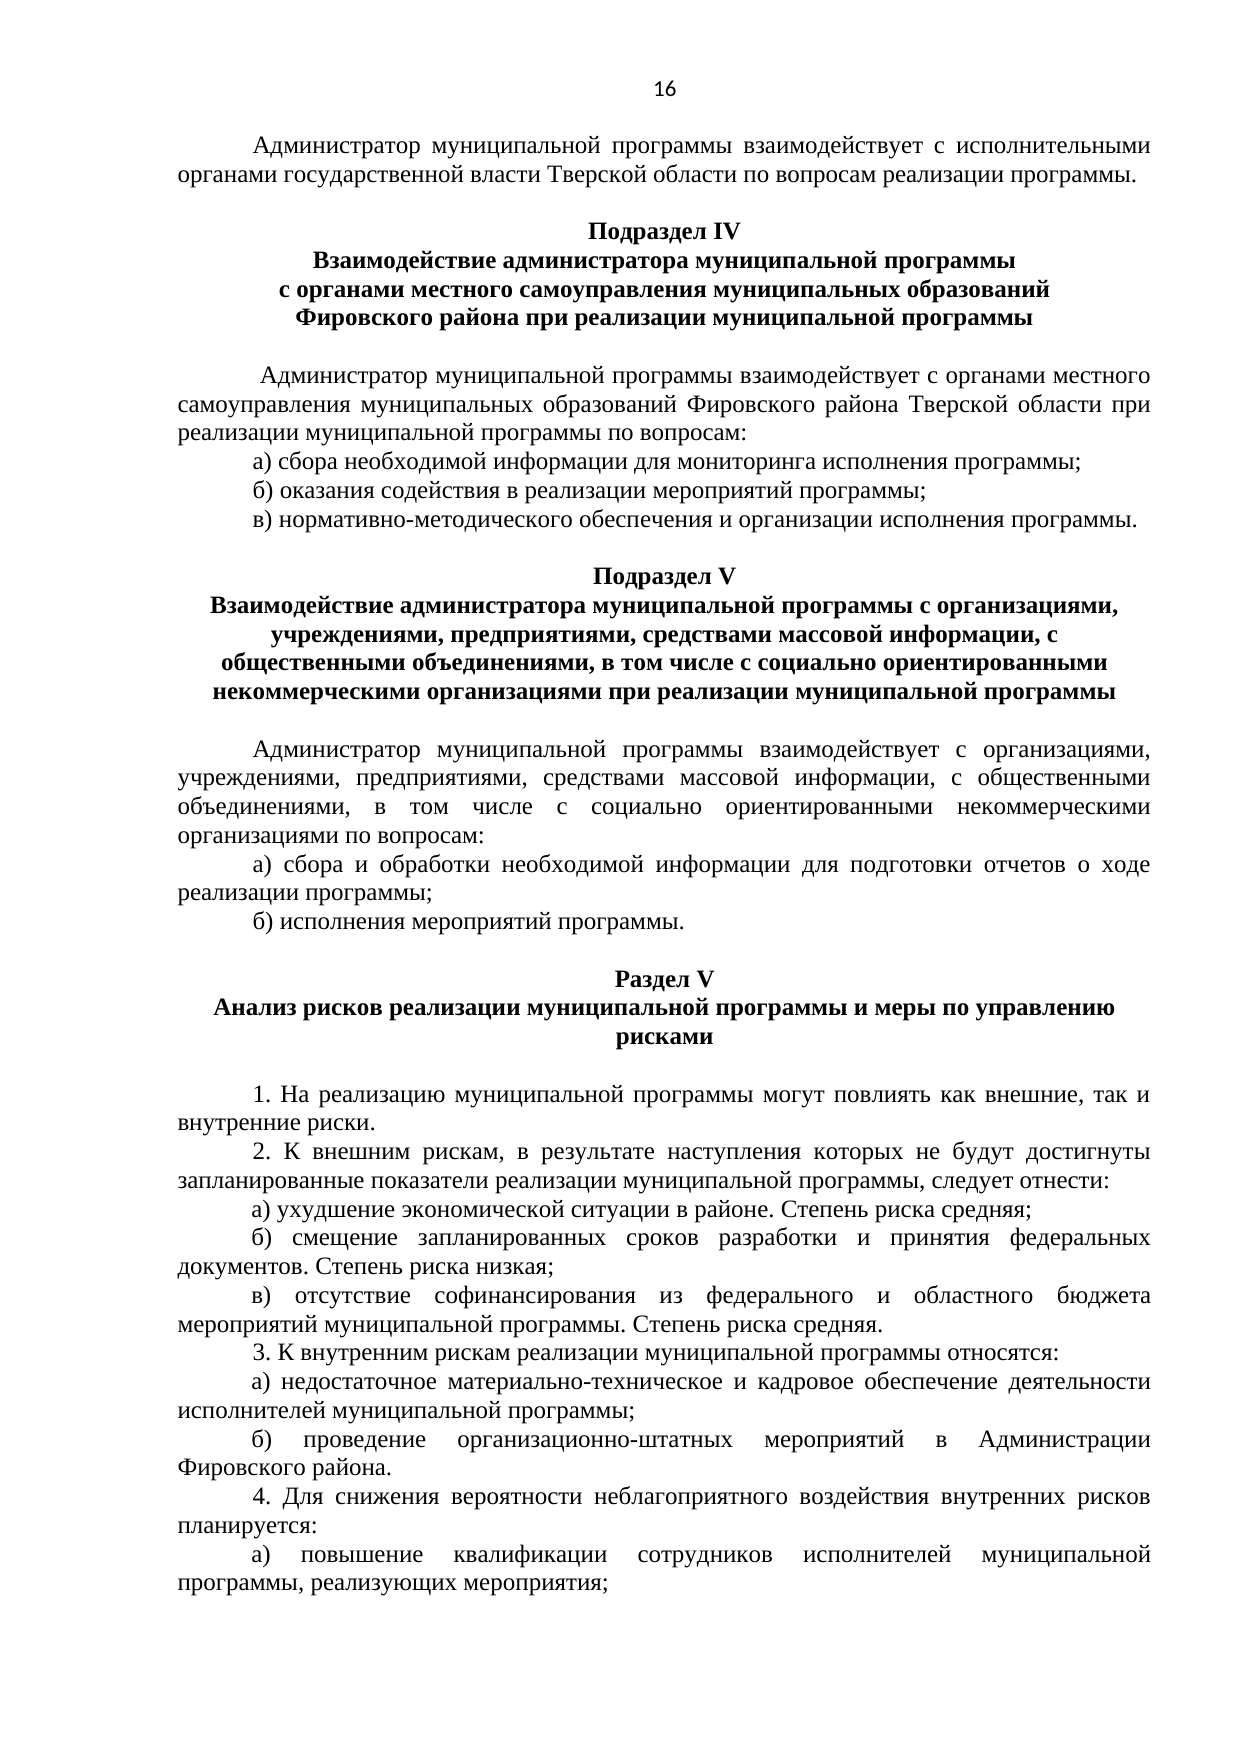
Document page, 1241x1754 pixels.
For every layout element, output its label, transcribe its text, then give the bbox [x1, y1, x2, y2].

text Взаимодействие администратора муниципальной программы [177, 245, 1152, 274]
text Подраздел IV [177, 216, 1152, 245]
text а) повышение квалификации сотрудников исполнителей муниципальной программы, реализующих мероприятия; [177, 1539, 1152, 1596]
text в) нормативно-методического обеспечения и организации исполнения программы. [177, 504, 1152, 532]
text б) исполнения мероприятий программы. [177, 906, 1152, 935]
text а) ухудшение экономической ситуации в районе. Степень риска средняя; [177, 1194, 1152, 1222]
text а) недостаточное материально-техническое и кадровое обеспечение деятельности исполнителей муниципальной программы; [177, 1366, 1152, 1424]
text 4. Для снижения вероятности неблагоприятного воздействия внутренних рисков планируется: [177, 1481, 1152, 1539]
text 3. К внутренним рискам реализации муниципальной программы относятся: [177, 1337, 1152, 1366]
text б) проведение организационно-штатных мероприятий в Администрации Фировского района. [177, 1424, 1152, 1481]
text 2. К внешним рискам, в результате наступления которых не будут достигнуты запланированные показатели реализации муниципальной программы, следует отнести: [177, 1136, 1152, 1194]
text б) смещение запланированных сроков разработки и принятия федеральных документов. Степень риска низкая; [177, 1222, 1152, 1280]
text Администратор муниципальной программы взаимодействует с органами местного самоуправления муниципальных образований Фировского района Тверской области при реализации муниципальной программы по вопросам: [177, 360, 1152, 446]
text а) сбора и обработки необходимой информации для подготовки отчетов о ходе реализации программы; [177, 849, 1152, 906]
text Анализ рисков реализации муниципальной программы и меры по управлению рисками [177, 992, 1152, 1050]
text 1. На реализацию муниципальной программы могут повлиять как внешние, так и внутренние риски. [177, 1079, 1152, 1136]
text Подраздел V [177, 561, 1152, 590]
text б) оказания содействия в реализации мероприятий программы; [177, 475, 1152, 504]
text Взаимодействие администратора муниципальной программы с организациями, учреждениями, предприятиями, средствами массовой информации, с общественными объединениями, в том числе с социально ориентированными некоммерческими организациями при реализации муниципальной программы [177, 590, 1152, 705]
text Администратор муниципальной программы взаимодействует с организациями, учреждениями, предприятиями, средствами массовой информации, с общественными объединениями, в том числе с социально ориентированными некоммерческими организациями по вопросам: [177, 734, 1152, 849]
text а) сбора необходимой информации для мониторинга исполнения программы; [177, 446, 1152, 475]
text Раздел V [177, 964, 1152, 992]
text в) отсутствие софинансирования из федерального и областного бюджета мероприятий муниципальной программы. Степень риска средняя. [177, 1280, 1152, 1337]
text Фировского района при реализации муниципальной программы [177, 302, 1152, 331]
text с органами местного самоуправления муниципальных образований [177, 274, 1152, 302]
text Администратор муниципальной программы взаимодействует с исполнительными органами государственной власти Тверской области по вопросам реализации программы. [177, 130, 1152, 187]
